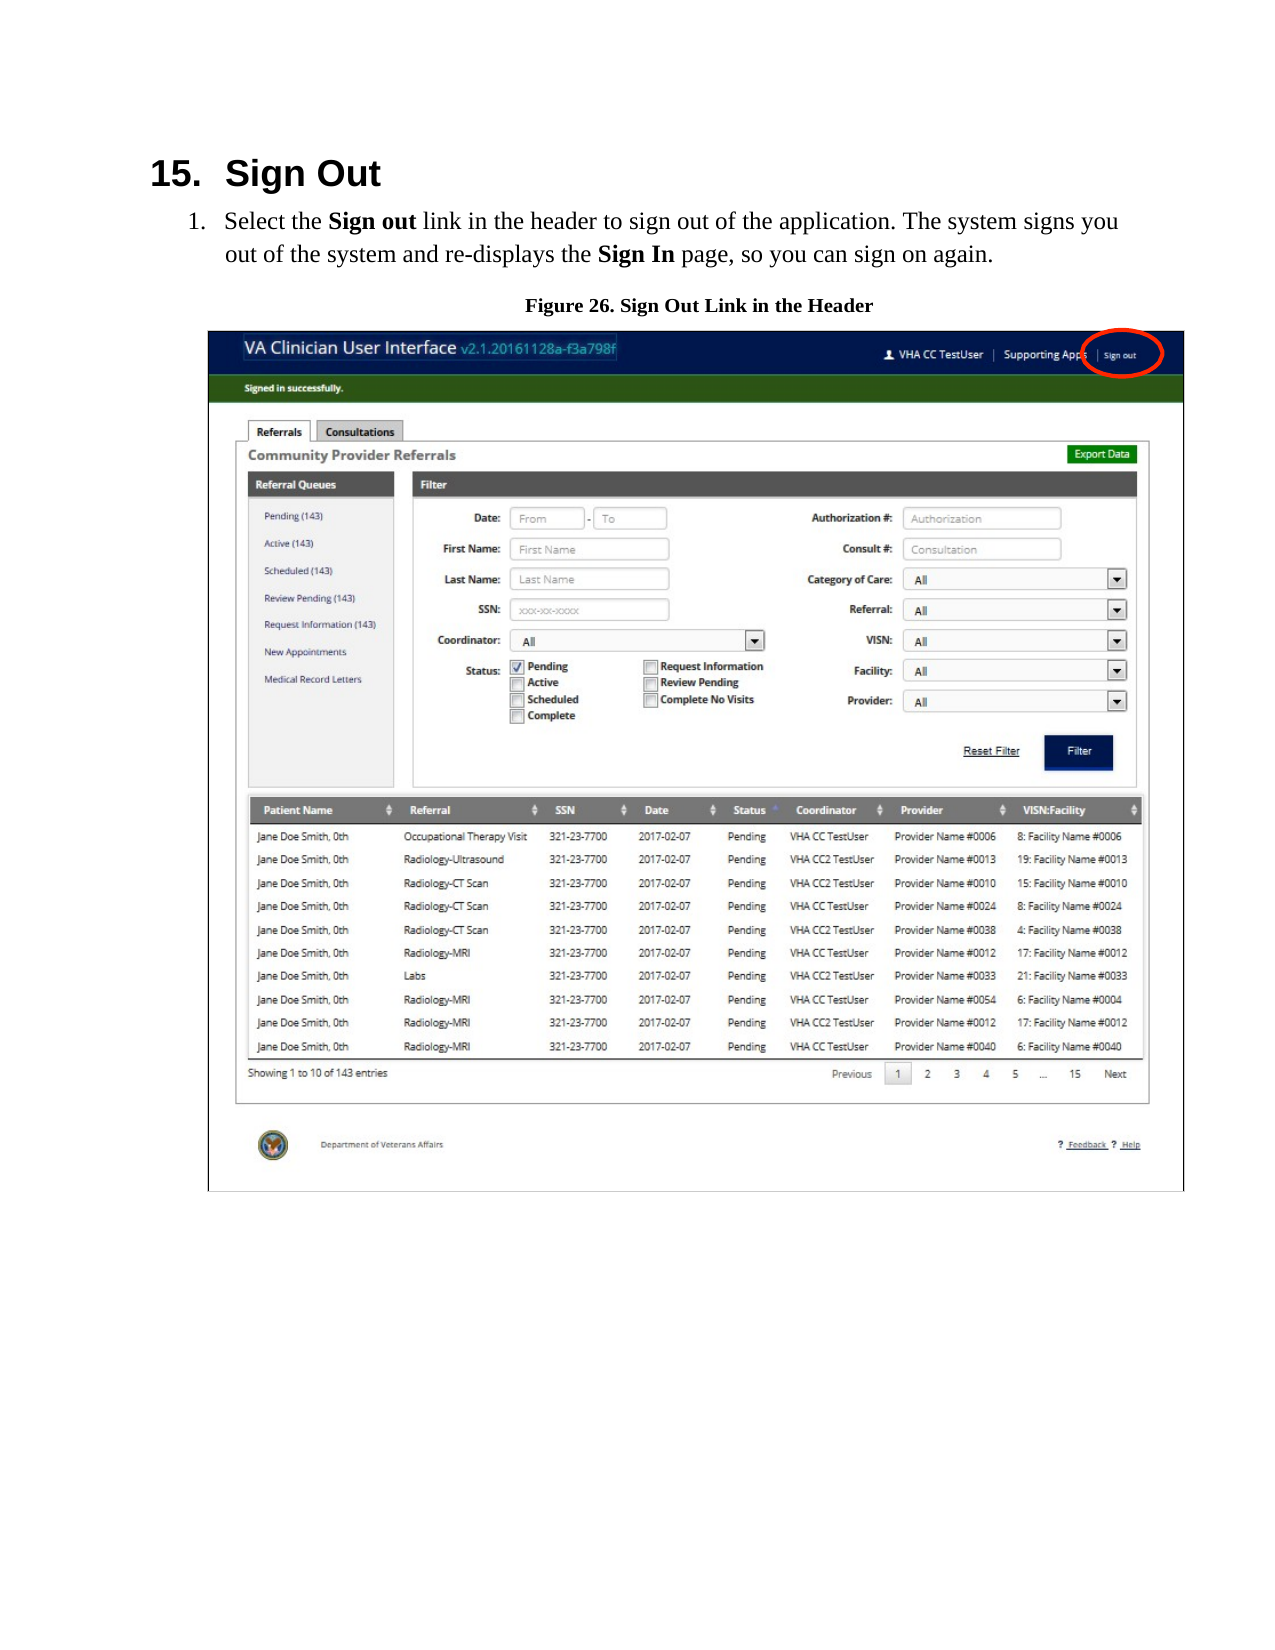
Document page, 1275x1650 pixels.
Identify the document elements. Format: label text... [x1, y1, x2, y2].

picture [1084, 333, 1160, 374]
picture [209, 332, 1183, 1191]
text 1. Select the Sign out link in the header to sign out of the application. The system signs you out of the system and re-displays the Sign In page, so you can sign on again. [187, 206, 1121, 267]
text Figure 26. Sign Out Link in the Header [525, 294, 1179, 317]
subtitle 15. Sign Out [150, 151, 1179, 194]
